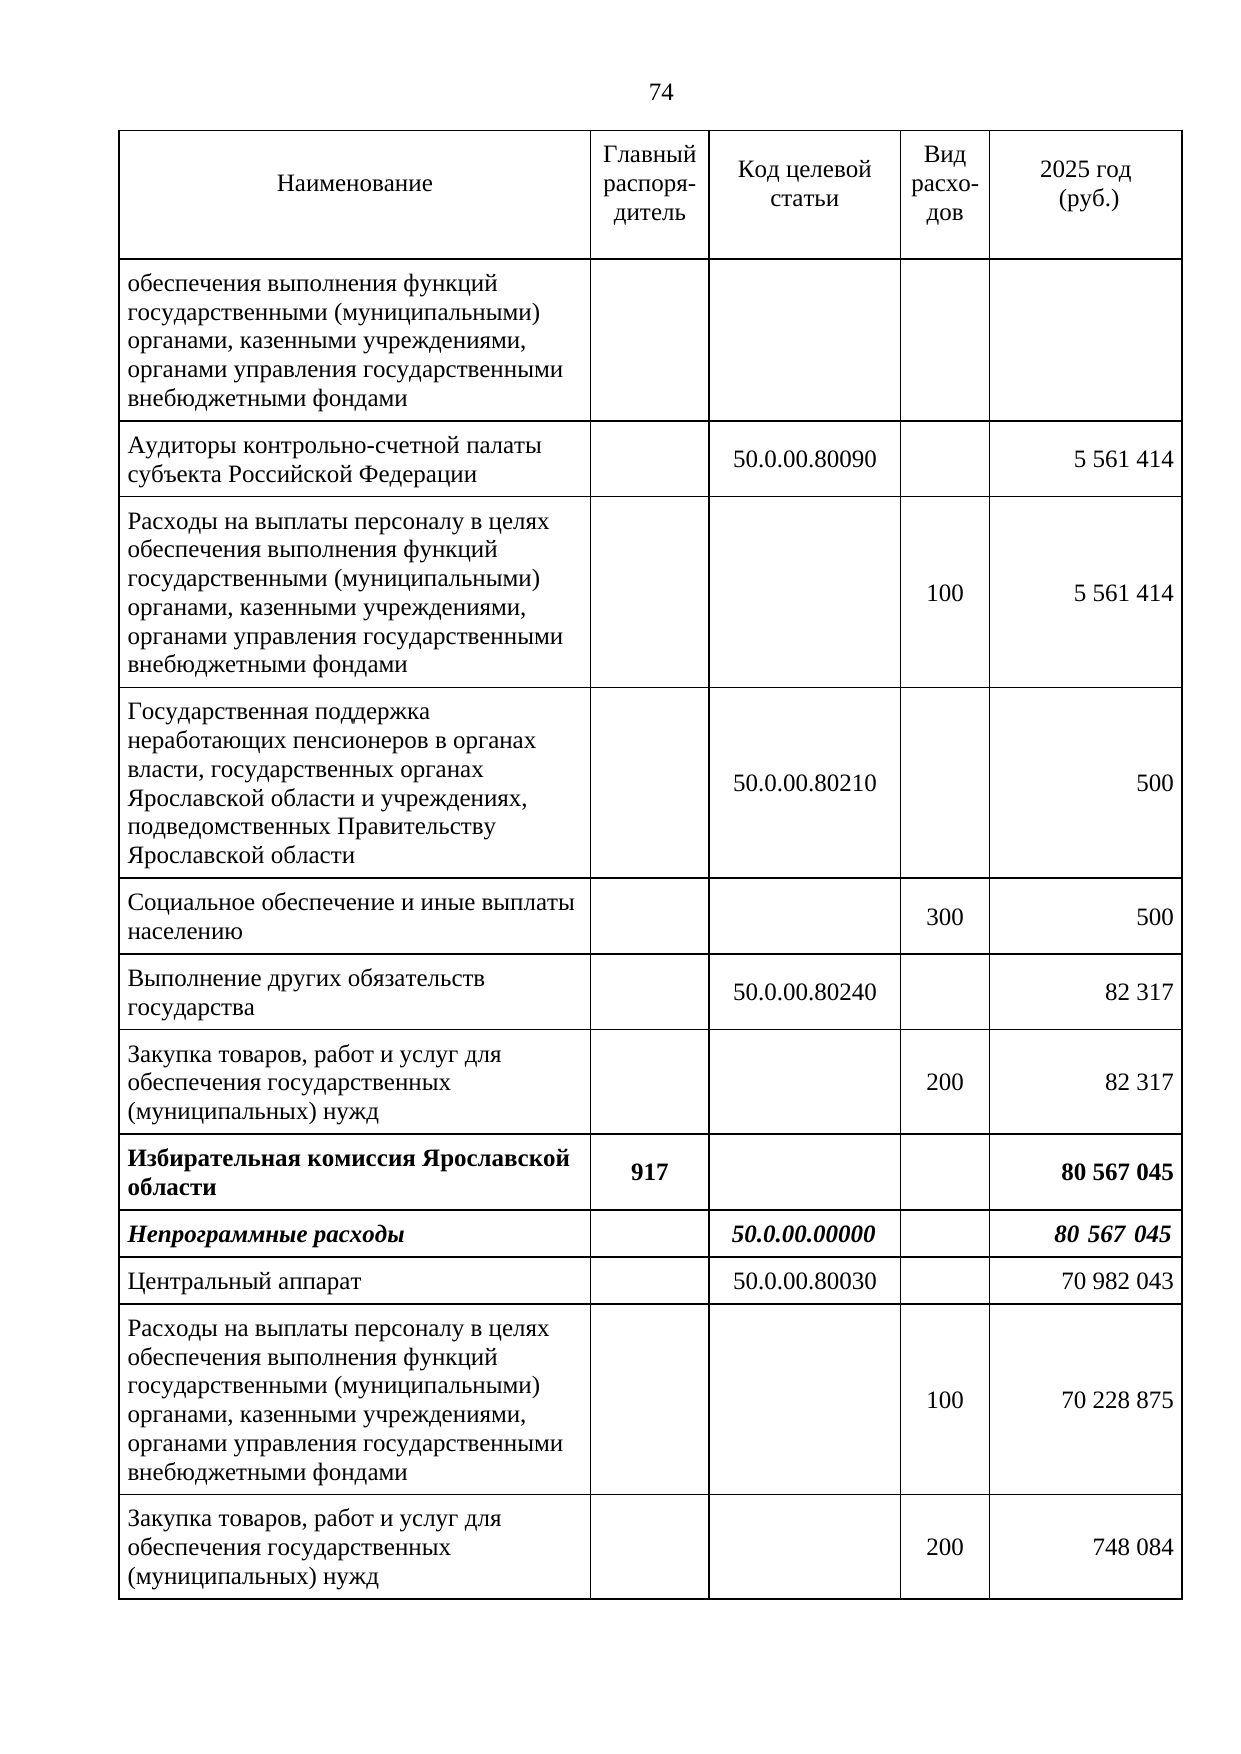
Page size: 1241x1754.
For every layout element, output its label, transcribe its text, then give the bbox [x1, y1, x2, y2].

table_header 2025 год (руб.) [990, 131, 1181, 258]
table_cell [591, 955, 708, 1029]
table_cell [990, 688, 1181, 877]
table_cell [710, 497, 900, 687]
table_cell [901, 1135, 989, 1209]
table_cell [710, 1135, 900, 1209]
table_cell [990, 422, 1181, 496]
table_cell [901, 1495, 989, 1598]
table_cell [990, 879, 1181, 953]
table_header Код целевой статьи [710, 131, 900, 258]
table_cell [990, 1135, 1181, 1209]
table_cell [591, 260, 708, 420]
table_header Главный распоря-дитель [591, 131, 708, 258]
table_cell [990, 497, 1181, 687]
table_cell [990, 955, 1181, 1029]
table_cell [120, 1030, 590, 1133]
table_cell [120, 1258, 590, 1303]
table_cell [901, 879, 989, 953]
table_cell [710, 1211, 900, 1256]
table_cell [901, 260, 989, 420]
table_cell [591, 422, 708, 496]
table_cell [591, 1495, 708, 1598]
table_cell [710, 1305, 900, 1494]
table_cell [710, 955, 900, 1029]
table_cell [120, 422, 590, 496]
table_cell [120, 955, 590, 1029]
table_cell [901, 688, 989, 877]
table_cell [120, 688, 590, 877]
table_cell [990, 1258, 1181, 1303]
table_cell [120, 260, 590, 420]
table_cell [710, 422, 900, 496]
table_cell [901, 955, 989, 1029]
table_header Вид расхо-дов [901, 131, 989, 258]
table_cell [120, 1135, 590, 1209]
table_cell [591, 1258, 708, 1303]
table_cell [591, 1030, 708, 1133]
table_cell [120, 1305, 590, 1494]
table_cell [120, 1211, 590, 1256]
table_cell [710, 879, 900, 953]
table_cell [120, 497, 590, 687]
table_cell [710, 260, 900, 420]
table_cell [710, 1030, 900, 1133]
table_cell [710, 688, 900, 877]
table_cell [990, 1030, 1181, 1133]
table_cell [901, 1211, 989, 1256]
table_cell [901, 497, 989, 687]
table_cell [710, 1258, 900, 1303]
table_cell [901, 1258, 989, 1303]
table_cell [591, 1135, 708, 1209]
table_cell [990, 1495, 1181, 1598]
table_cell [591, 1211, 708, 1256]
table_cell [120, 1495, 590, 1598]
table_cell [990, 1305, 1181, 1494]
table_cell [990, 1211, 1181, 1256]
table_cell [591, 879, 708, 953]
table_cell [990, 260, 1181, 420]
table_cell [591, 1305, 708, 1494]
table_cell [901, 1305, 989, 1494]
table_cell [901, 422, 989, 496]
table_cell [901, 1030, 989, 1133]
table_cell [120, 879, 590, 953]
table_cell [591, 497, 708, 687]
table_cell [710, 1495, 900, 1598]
table_header Наименование [120, 131, 590, 258]
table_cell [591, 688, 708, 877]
